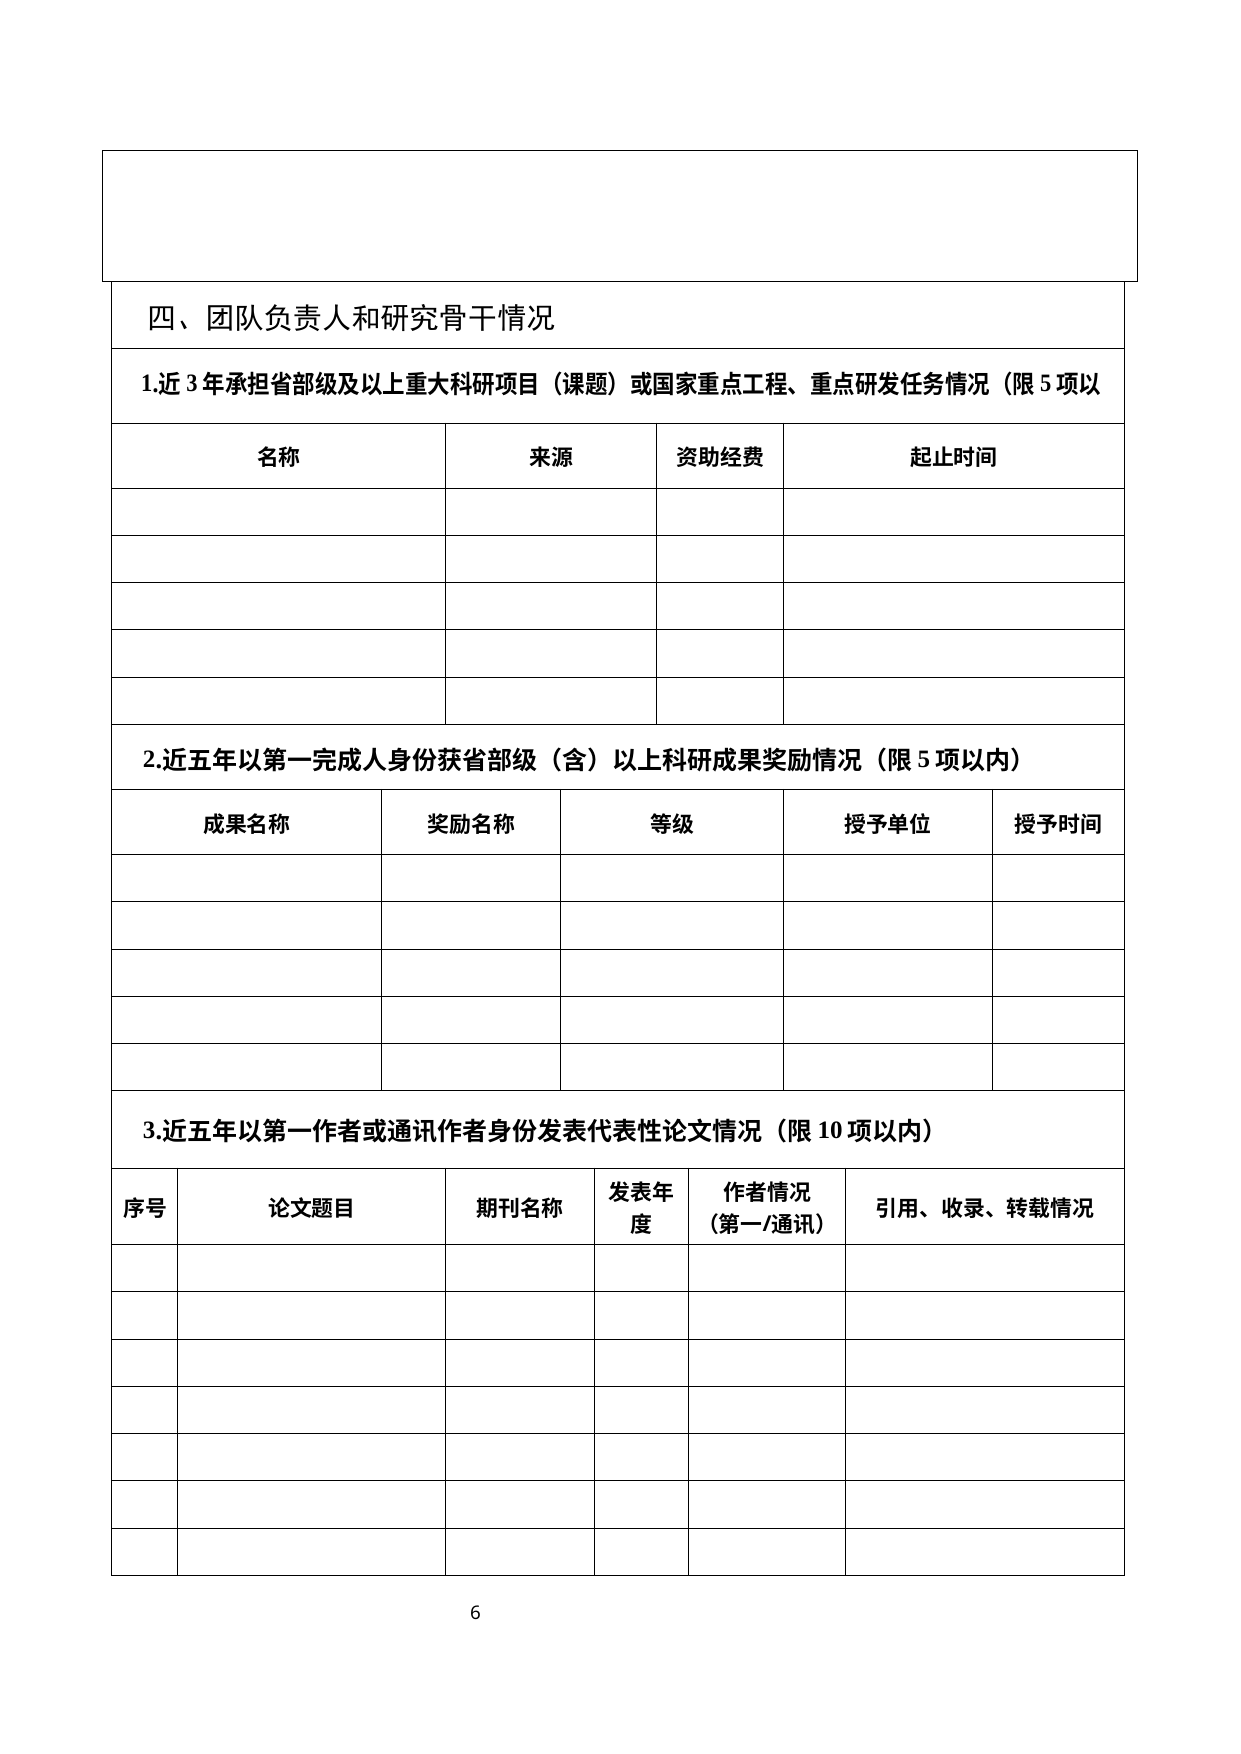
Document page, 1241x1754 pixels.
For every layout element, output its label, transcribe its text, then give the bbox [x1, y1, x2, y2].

table_cell [382, 902, 560, 948]
table_cell [446, 1245, 594, 1291]
table_cell [178, 1245, 445, 1291]
table_cell [784, 678, 1124, 724]
table_cell [846, 1292, 1124, 1338]
table_cell [112, 1481, 177, 1528]
table_cell [657, 583, 783, 629]
table_cell [446, 678, 656, 724]
table_cell [112, 678, 445, 724]
table_cell [595, 1292, 688, 1338]
table_cell [446, 583, 656, 629]
table_cell 名称 [112, 424, 445, 487]
table_cell [112, 489, 445, 535]
table_cell [784, 489, 1124, 535]
table_cell [446, 1434, 594, 1480]
table_cell [595, 1245, 688, 1291]
table_cell [112, 902, 381, 948]
table_cell [446, 489, 656, 535]
table_cell [689, 1529, 845, 1575]
table_cell [784, 855, 992, 901]
table_cell [112, 1044, 381, 1090]
table_cell [446, 536, 656, 582]
table_cell [657, 678, 783, 724]
table_cell [595, 1434, 688, 1480]
table_cell [689, 1387, 845, 1433]
table_cell [382, 855, 560, 901]
table_cell [657, 630, 783, 677]
table_cell [446, 630, 656, 677]
table_cell [112, 1292, 177, 1338]
table_cell [689, 1340, 845, 1386]
table_cell [178, 1529, 445, 1575]
table_cell [112, 1340, 177, 1386]
table_cell [689, 1245, 845, 1291]
table_cell [178, 1481, 445, 1528]
table_cell [561, 855, 783, 901]
table_cell [103, 151, 1137, 281]
table_cell 序号 [112, 1169, 177, 1244]
table_cell [382, 997, 560, 1043]
table_cell 成果名称 [112, 790, 381, 854]
table_cell [993, 950, 1124, 996]
table_cell [112, 1529, 177, 1575]
table_cell [112, 1434, 177, 1480]
table_cell [382, 950, 560, 996]
table_cell [784, 997, 992, 1043]
table_cell [993, 902, 1124, 948]
table_cell [446, 1340, 594, 1386]
table_cell [382, 1044, 560, 1090]
table_cell 奖励名称 [382, 790, 560, 854]
table_cell [178, 1292, 445, 1338]
table_cell 发表年度 [595, 1169, 688, 1244]
table_cell [112, 950, 381, 996]
table_cell [112, 855, 381, 901]
table_cell [784, 1044, 992, 1090]
table_cell [561, 950, 783, 996]
table_cell [993, 1044, 1124, 1090]
table_cell [561, 997, 783, 1043]
table_cell [784, 583, 1124, 629]
table_cell 期刊名称 [446, 1169, 594, 1244]
table_cell [846, 1434, 1124, 1480]
table_cell [446, 1481, 594, 1528]
table_cell [446, 1292, 594, 1338]
table_cell [112, 630, 445, 677]
table_cell [784, 950, 992, 996]
table_cell [846, 1529, 1124, 1575]
table_cell [689, 1481, 845, 1528]
table_cell [178, 1340, 445, 1386]
table_cell 来源 [446, 424, 656, 487]
table_cell [846, 1387, 1124, 1433]
table_cell [993, 997, 1124, 1043]
table_cell [846, 1340, 1124, 1386]
table_cell 作者情况 （第一/通讯） [689, 1169, 845, 1244]
table_cell [595, 1529, 688, 1575]
table_cell [112, 1387, 177, 1433]
table_cell [561, 1044, 783, 1090]
table_cell [595, 1387, 688, 1433]
table_cell [178, 1387, 445, 1433]
table_cell [784, 630, 1124, 677]
table_cell [846, 1245, 1124, 1291]
table_cell [595, 1340, 688, 1386]
table_cell 论文题目 [178, 1169, 445, 1244]
table_cell [595, 1481, 688, 1528]
table_cell [446, 1387, 594, 1433]
table_cell 2.近五年以第一完成人身份获省部级（含）以上科研成果奖励情况（限5项以内） [112, 725, 1124, 789]
table_cell [112, 583, 445, 629]
table_cell [784, 536, 1124, 582]
table_cell [689, 1292, 845, 1338]
table_cell [112, 997, 381, 1043]
table_cell 授予时间 [993, 790, 1124, 854]
table_cell [846, 1481, 1124, 1528]
table_cell 3.近五年以第一作者或通讯作者身份发表代表性论文情况（限10项以内） [112, 1091, 1124, 1167]
table_cell 四、团队负责人和研究骨干情况 [112, 282, 1124, 348]
table_cell [178, 1434, 445, 1480]
table_cell [112, 1245, 177, 1291]
table_cell [689, 1434, 845, 1480]
table_cell [112, 536, 445, 582]
table_cell 1.近3年承担省部级及以上重大科研项目（课题）或国家重点工程、重点研发任务情况（限5项以内） [112, 349, 1124, 422]
table_cell [993, 855, 1124, 901]
table_cell [446, 1529, 594, 1575]
table_cell 引用、收录、转载情况 [846, 1169, 1124, 1244]
table_cell 资助经费 [657, 424, 783, 487]
table_cell 起止时间 [784, 424, 1124, 487]
table_cell [657, 536, 783, 582]
table_cell 授予单位 [784, 790, 992, 854]
table_cell 等级 [561, 790, 783, 854]
table_cell [784, 902, 992, 948]
table_cell [561, 902, 783, 948]
table_cell [657, 489, 783, 535]
